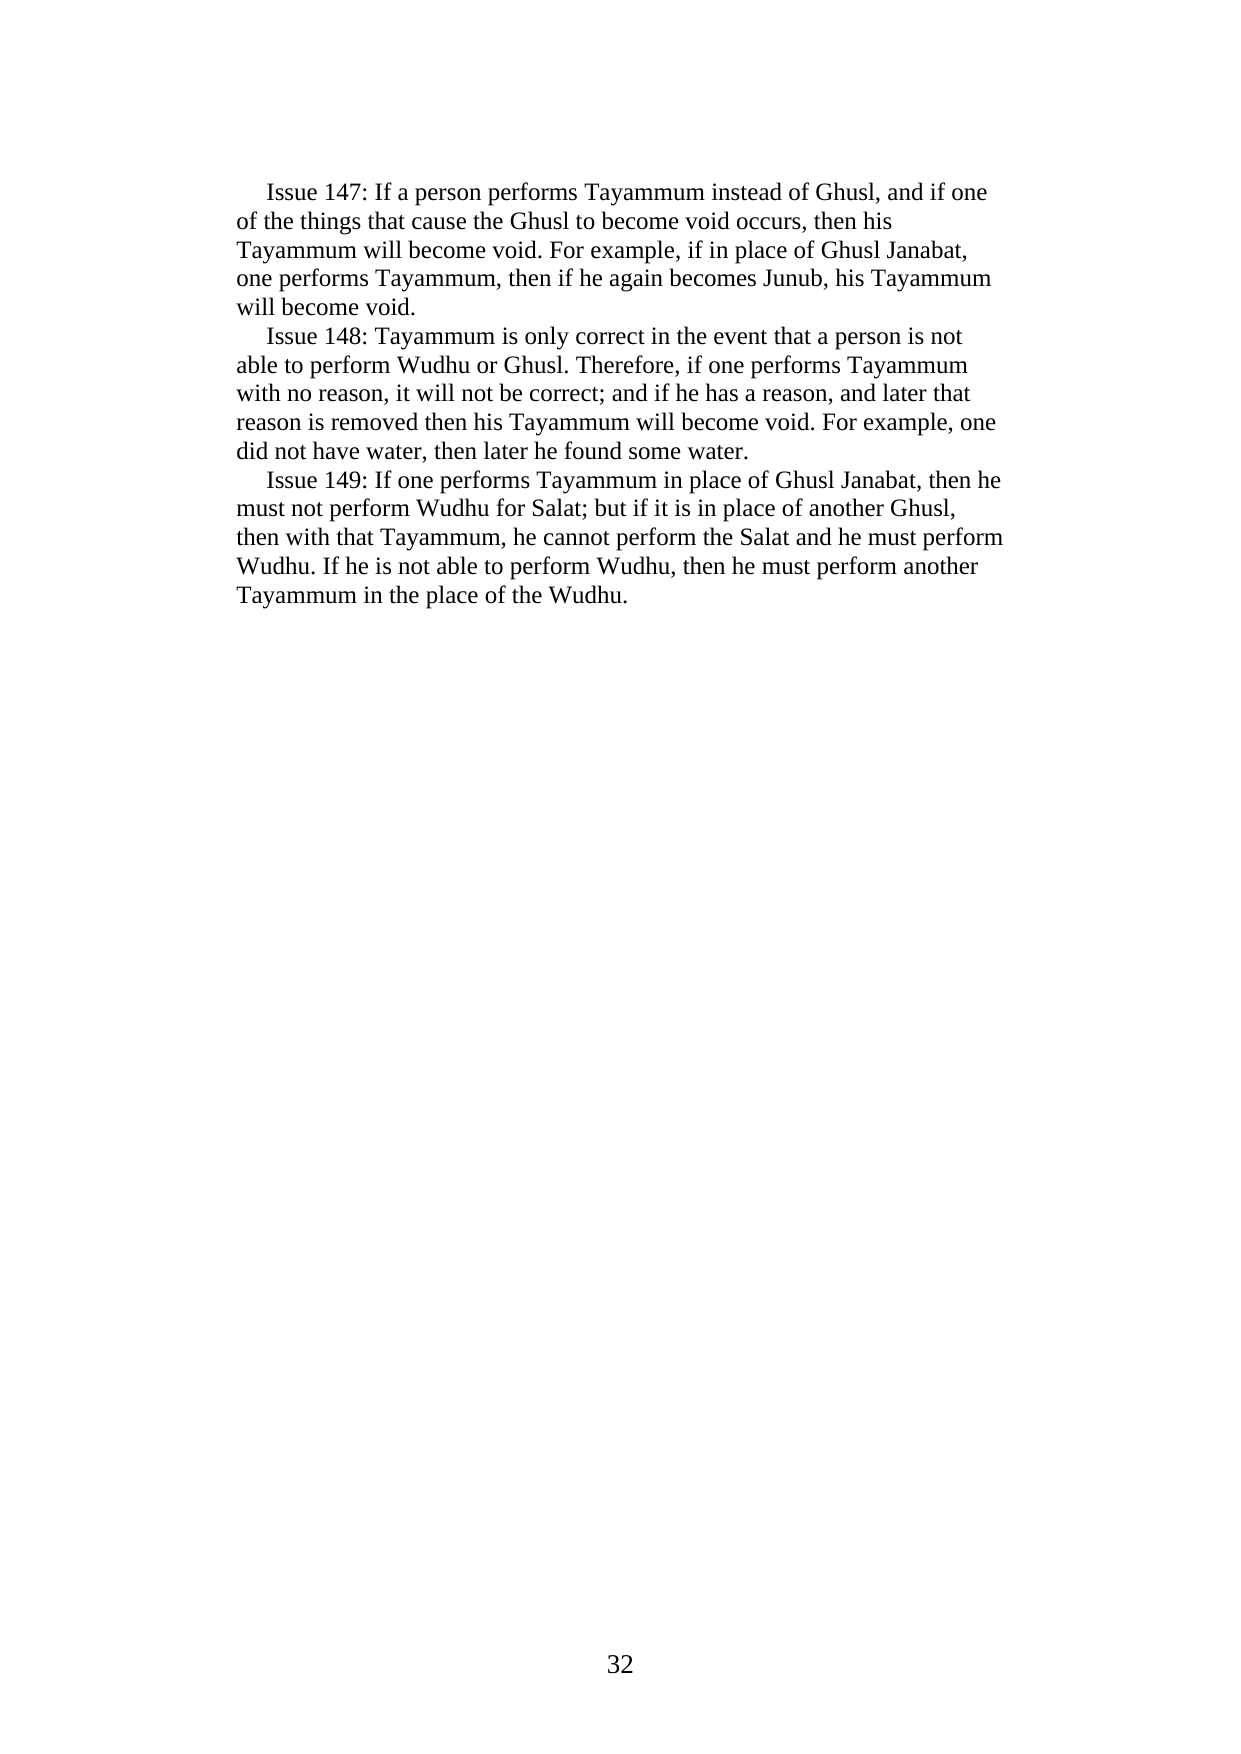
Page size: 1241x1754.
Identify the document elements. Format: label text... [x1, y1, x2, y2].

text Issue 149: If one performs Tayammum in place of Ghusl Janabat, then he must not perform Wudhu for Salat; but if it is in place of another Ghusl, then with that Tayammum, he cannot perform the Salat and he must perform Wudhu. If he is not able to perform Wudhu, then he must perform another Tayammum in the place of the Wudhu. [236, 465, 1004, 608]
text Issue 147: If a person performs Tayammum instead of Ghusl, and if one of the things that cause the Ghusl to become void occurs, then his Tayammum will become void. For example, if in place of Ghusl Janabat, one performs Tayammum, then if he again becomes Junub, his Tayammum will become void. [236, 177, 1004, 321]
text Issue 148: Tayammum is only correct in the event that a person is not able to perform Wudhu or Ghusl. Therefore, if one performs Tayammum with no reason, it will not be correct; and if he has a reason, and later that reason is removed then his Tayammum will become void. For example, one did not have water, then later he found some water. [236, 321, 1004, 465]
